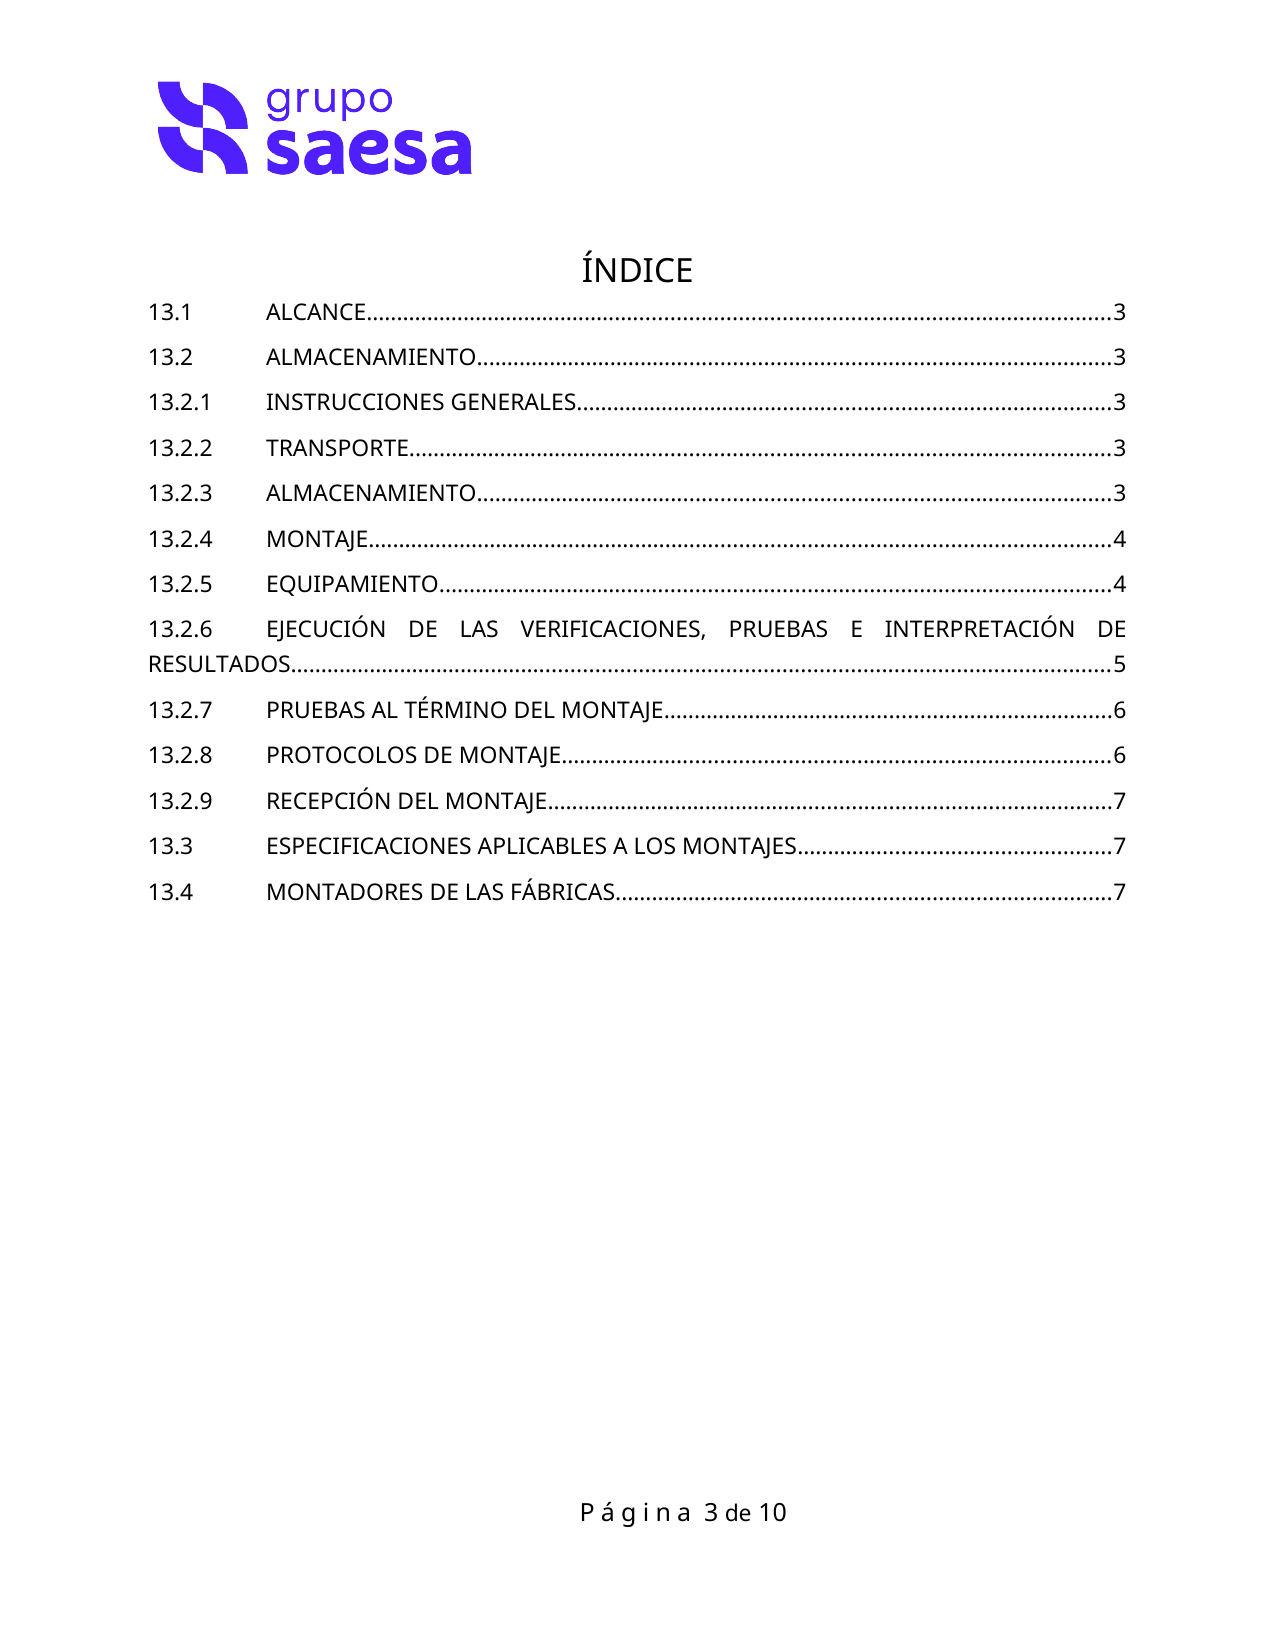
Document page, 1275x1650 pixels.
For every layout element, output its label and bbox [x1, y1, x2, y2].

picture [147, 73, 481, 178]
